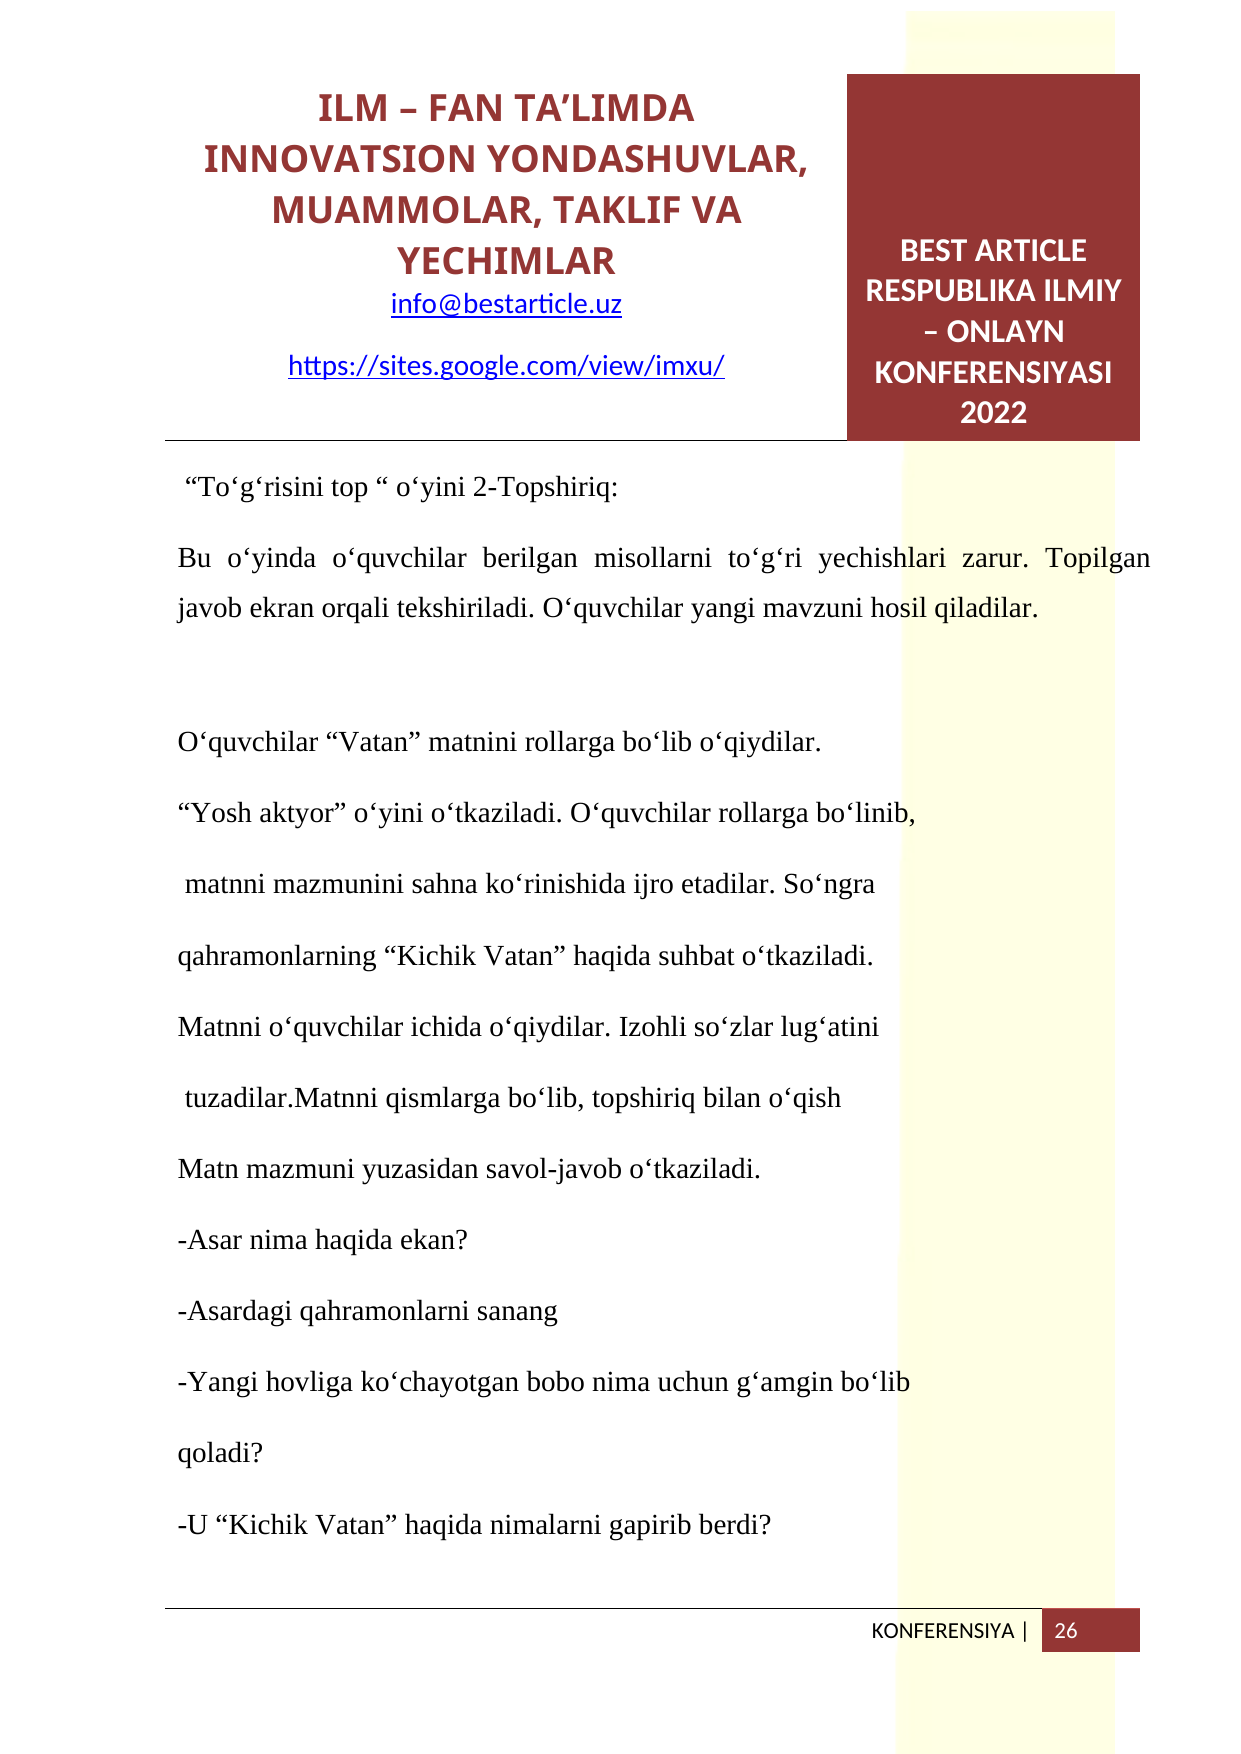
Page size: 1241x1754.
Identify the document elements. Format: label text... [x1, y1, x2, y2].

text qahramonlarning “Kichik Vatan” haqida suhbat o‘tkaziladi. [177, 938, 1152, 971]
text -Yangi hovliga ko‘chayotgan bobo nima uchun g‘amgin bo‘lib [177, 1364, 1152, 1398]
text Matnni o‘quvchilar ichida o‘qiydilar. Izohli so‘zlar lug‘atini [177, 1009, 1152, 1042]
text “Yosh aktyor” o‘yini o‘tkaziladi. O‘quvchilar rollarga bo‘linib, [177, 795, 1152, 829]
text O‘quvchilar “Vatan” matnini rollarga bo‘lib o‘qiydilar. [177, 724, 1152, 758]
text -U “Kichik Vatan” haqida nimalarni gapirib berdi? [177, 1507, 1152, 1540]
text -Asar nima haqida ekan? [177, 1222, 1152, 1256]
text Matn mazmuni yuzasidan savol-javob o‘tkaziladi. [177, 1151, 1152, 1184]
text matnni mazmunini sahna ko‘rinishida ijro etadilar. So‘ngra [177, 866, 1152, 900]
text -Asardagi qahramonlarni sanang [177, 1293, 1152, 1327]
text Bu o‘yinda o‘quvchilar berilgan misollarni to‘g‘ri yechishlari zarur. Topilgan javob ekran orqali tekshiriladi. O‘quvchilar yangi mavzuni hosil qiladilar. [177, 540, 1152, 624]
text “To‘g‘risini top “ o‘yini 2-Topshiriq: [177, 469, 1152, 502]
text tuzadilar.Matnni qismlarga bo‘lib, topshiriq bilan o‘qish [177, 1080, 1152, 1113]
text qoladi? [177, 1436, 1152, 1469]
